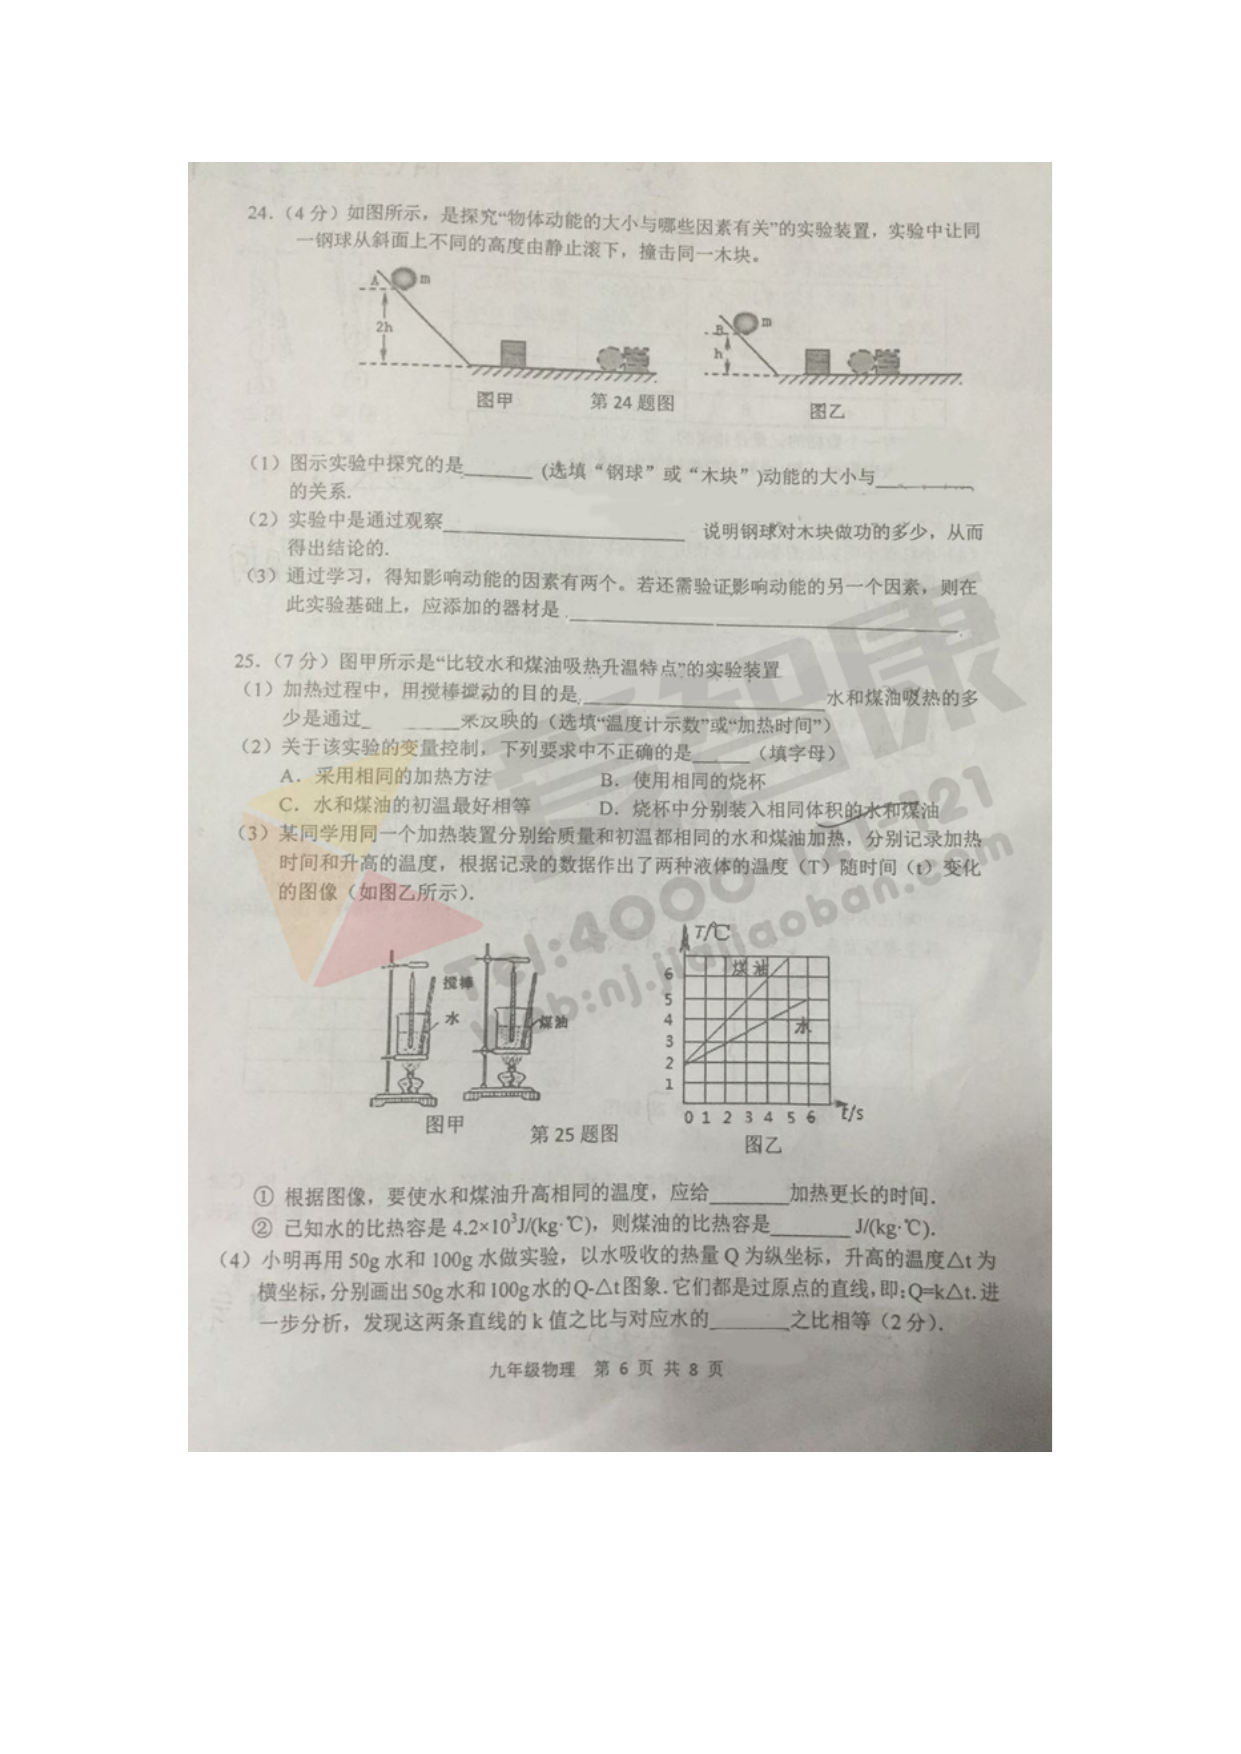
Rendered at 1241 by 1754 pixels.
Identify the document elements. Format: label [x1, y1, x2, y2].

picture [188, 162, 1053, 1452]
